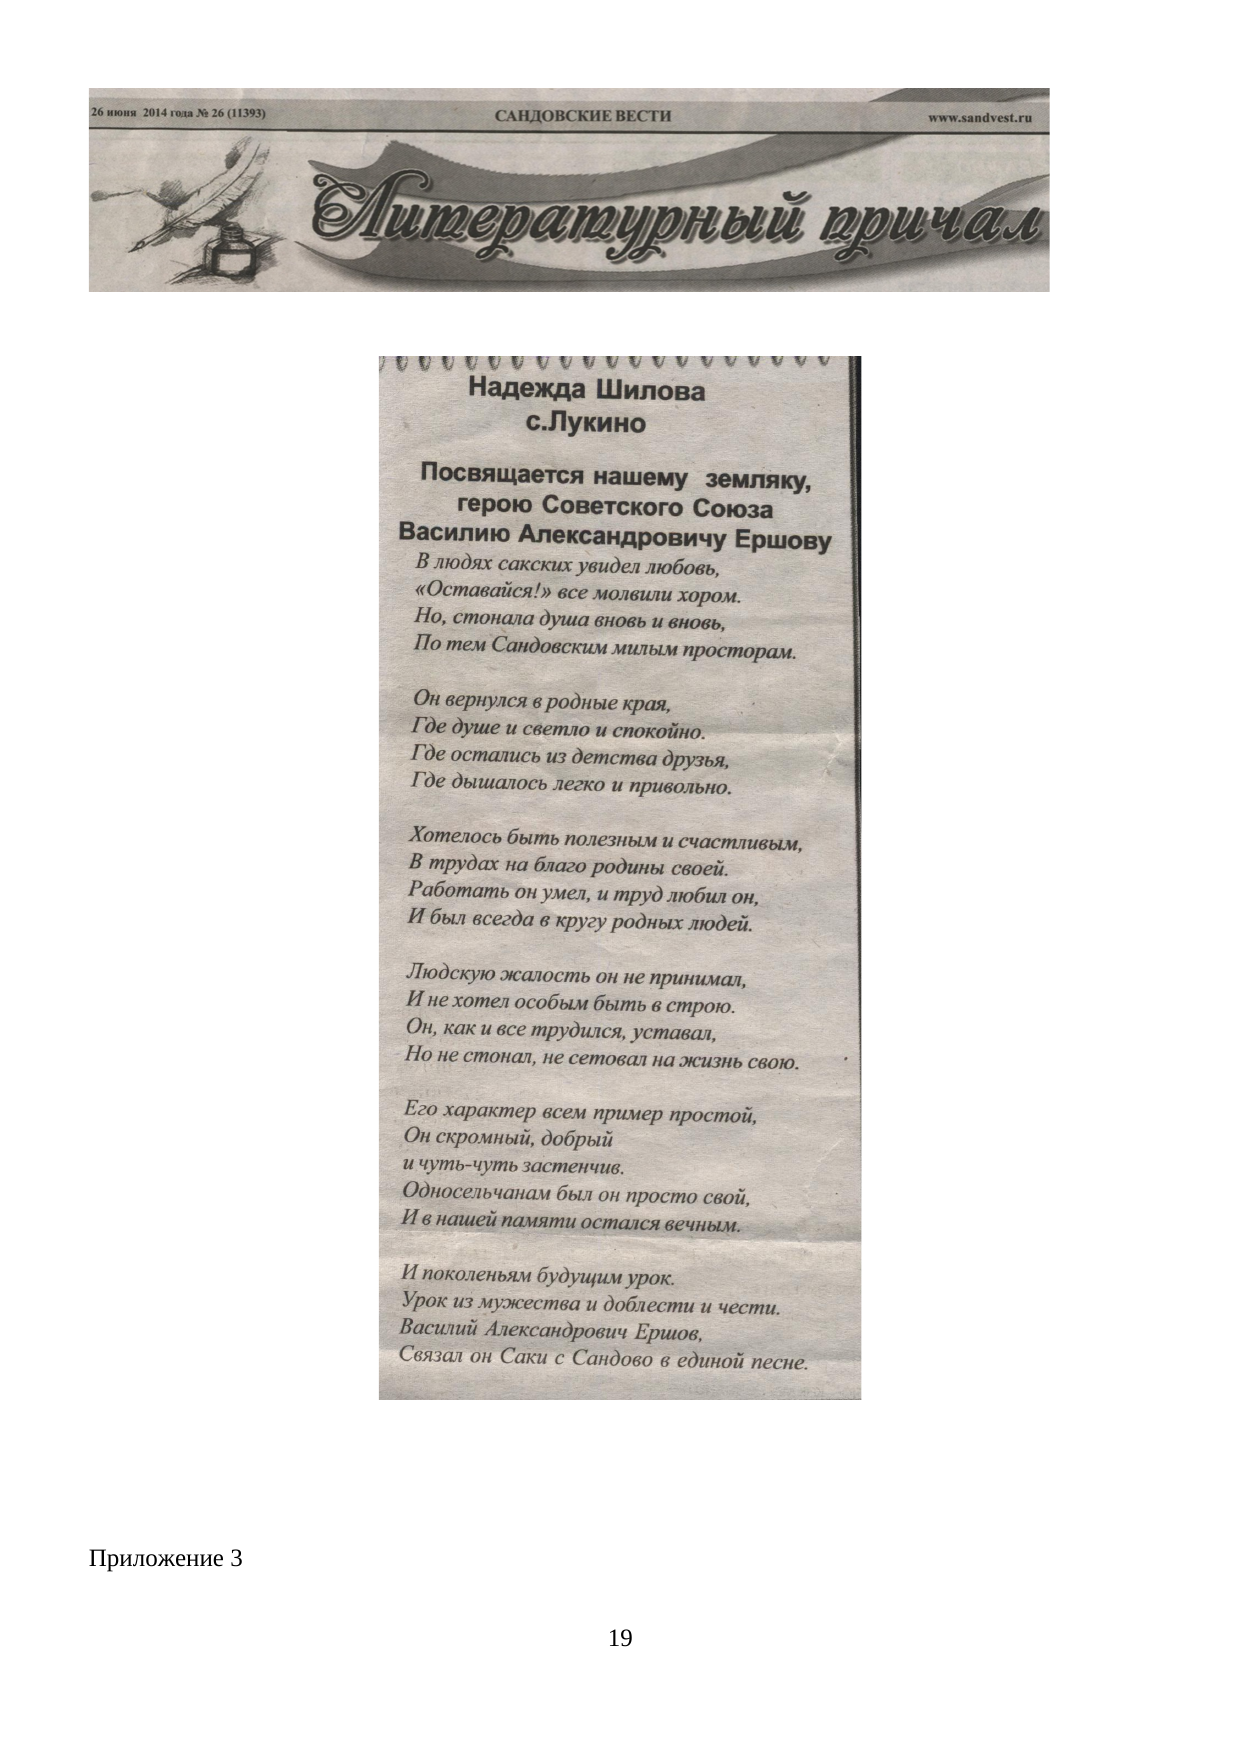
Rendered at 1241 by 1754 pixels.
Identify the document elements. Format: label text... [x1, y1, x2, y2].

text Приложение 3 [89, 1543, 1152, 1572]
picture [88, 88, 1050, 292]
picture [378, 356, 862, 1400]
